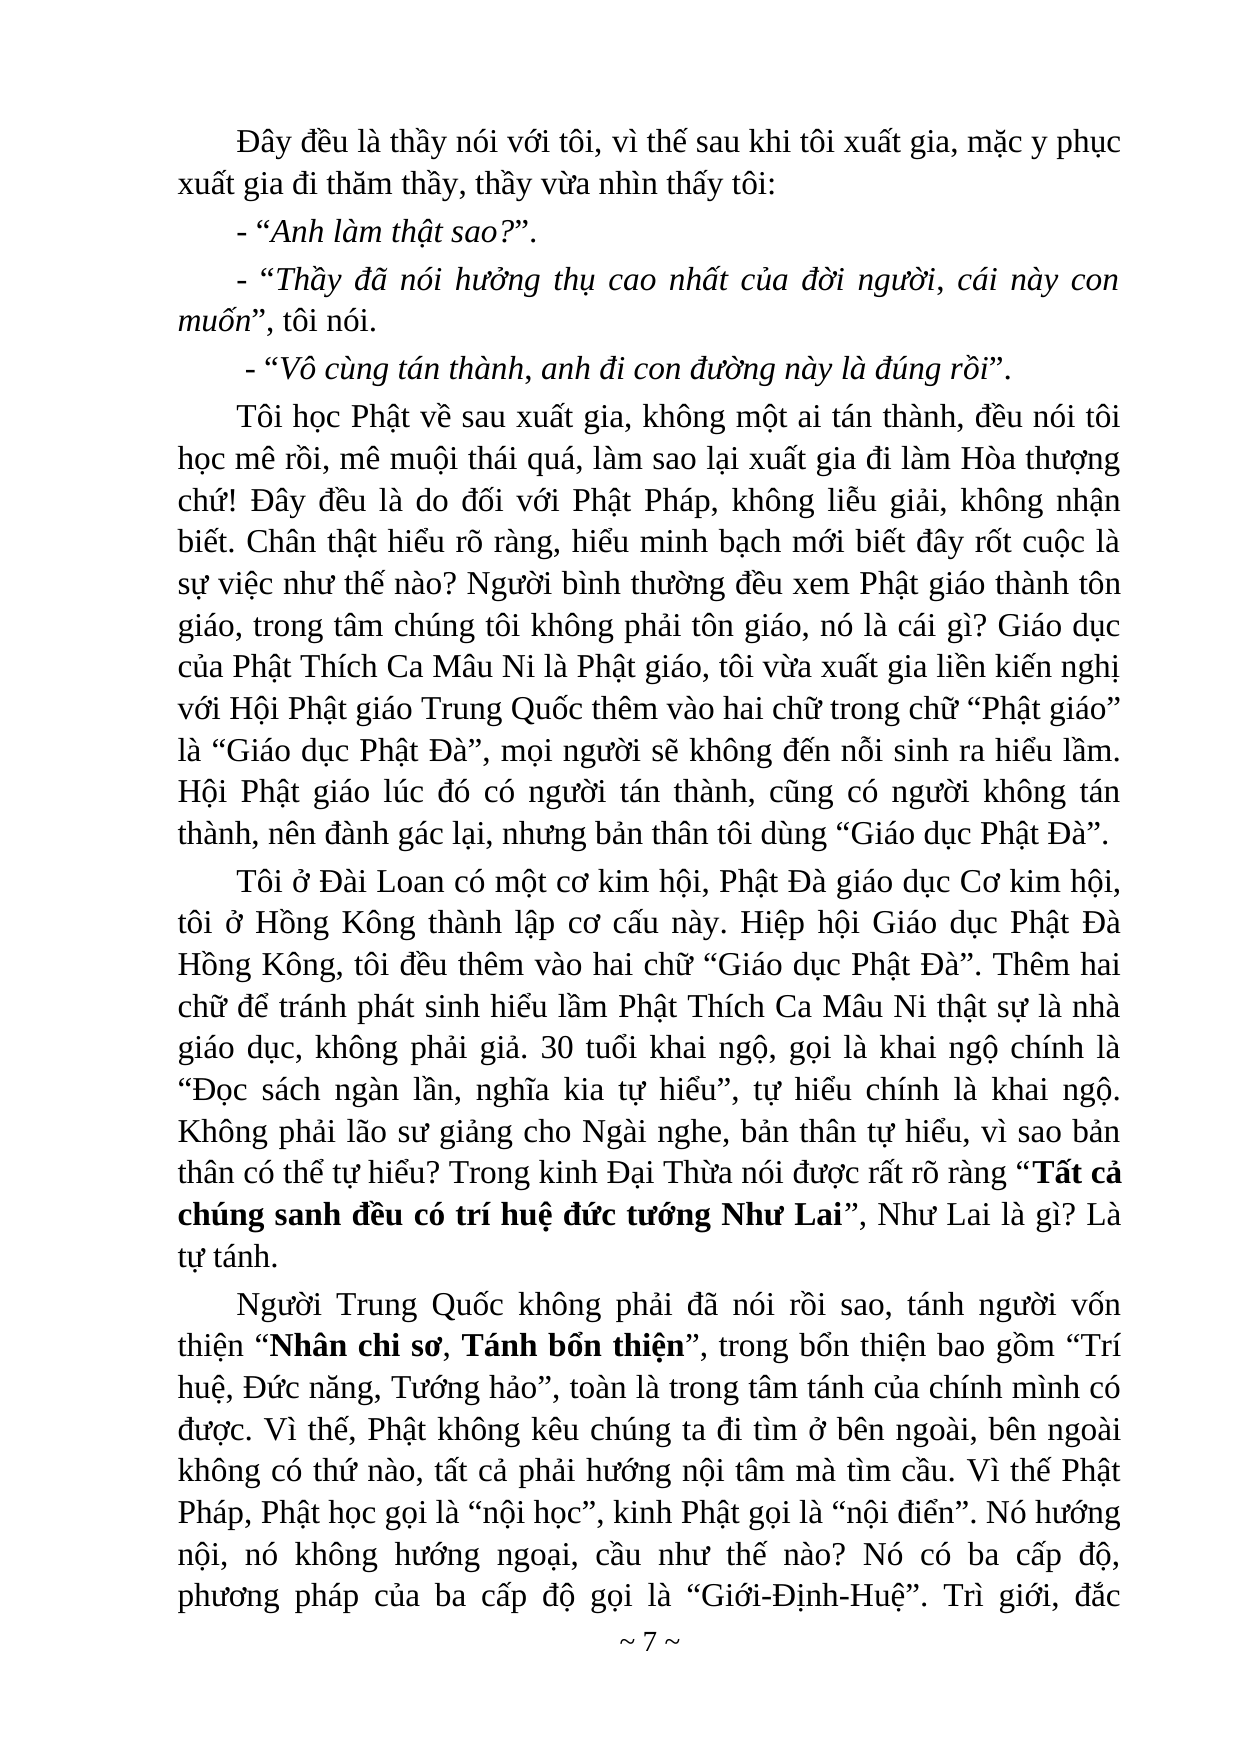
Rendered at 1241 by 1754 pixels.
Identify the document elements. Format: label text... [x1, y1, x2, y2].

text Tôi học Phật về sau xuất gia, không một ai tán thành, đều nói tôi học mê rồi, mê muội thái quá, làm sao lại xuất gia đi làm Hòa thượng chứ! Đây đều là do đối với Phật Pháp, không liễu giải, không nhận biết. Chân thật hiểu rõ ràng, hiểu minh bạch mới biết đây rốt cuộc là sự việc như thế nào? Người bình thường đều xem Phật giáo thành tôn giáo, trong tâm chúng tôi không phải tôn giáo, nó là cái gì? Giáo dục của Phật Thích Ca Mâu Ni là Phật giáo, tôi vừa xuất gia liền kiến nghị với Hội Phật giáo Trung Quốc thêm vào hai chữ trong chữ “Phật giáo” là “Giáo dục Phật Đà”, mọi người sẽ không đến nỗi sinh ra hiểu lầm. Hội Phật giáo lúc đó có người tán thành, cũng có người không tán thành, nên đành gác lại, nhưng bản thân tôi dùng “Giáo dục Phật Đà”. [177, 393, 1122, 851]
text - “Thầy đã nói hưởng thụ cao nhất của đời người, cái này con muốn”, tôi nói. [177, 256, 1122, 339]
text Đây đều là thầy nói với tôi, vì thế sau khi tôi xuất gia, mặc y phục xuất gia đi thăm thầy, thầy vừa nhìn thấy tôi: [177, 118, 1122, 201]
text Tôi ở Đài Loan có một cơ kim hội, Phật Đà giáo dục Cơ kim hội, tôi ở Hồng Kông thành lập cơ cấu này. Hiệp hội Giáo dục Phật Đà Hồng Kông, tôi đều thêm vào hai chữ “Giáo dục Phật Đà”. Thêm hai chữ để tránh phát sinh hiểu lầm Phật Thích Ca Mâu Ni thật sự là nhà giáo dục, không phải giả. 30 tuổi khai ngộ, gọi là khai ngộ chính là “Đọc sách ngàn lần, nghĩa kia tự hiểu”, tự hiểu chính là khai ngộ. Không phải lão sư giảng cho Ngài nghe, bản thân tự hiểu, vì sao bản thân có thể tự hiểu? Trong kinh Đại Thừa nói được rất rõ ràng “Tất cả chúng sanh đều có trí huệ đức tướng Như Lai”, Như Lai là gì? Là tự tánh. [177, 858, 1122, 1274]
text - “Anh làm thật sao?”. [177, 208, 1122, 249]
text - “Vô cùng tán thành, anh đi con đường này là đúng rồi”. [177, 345, 1122, 387]
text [177, 1281, 1122, 1614]
